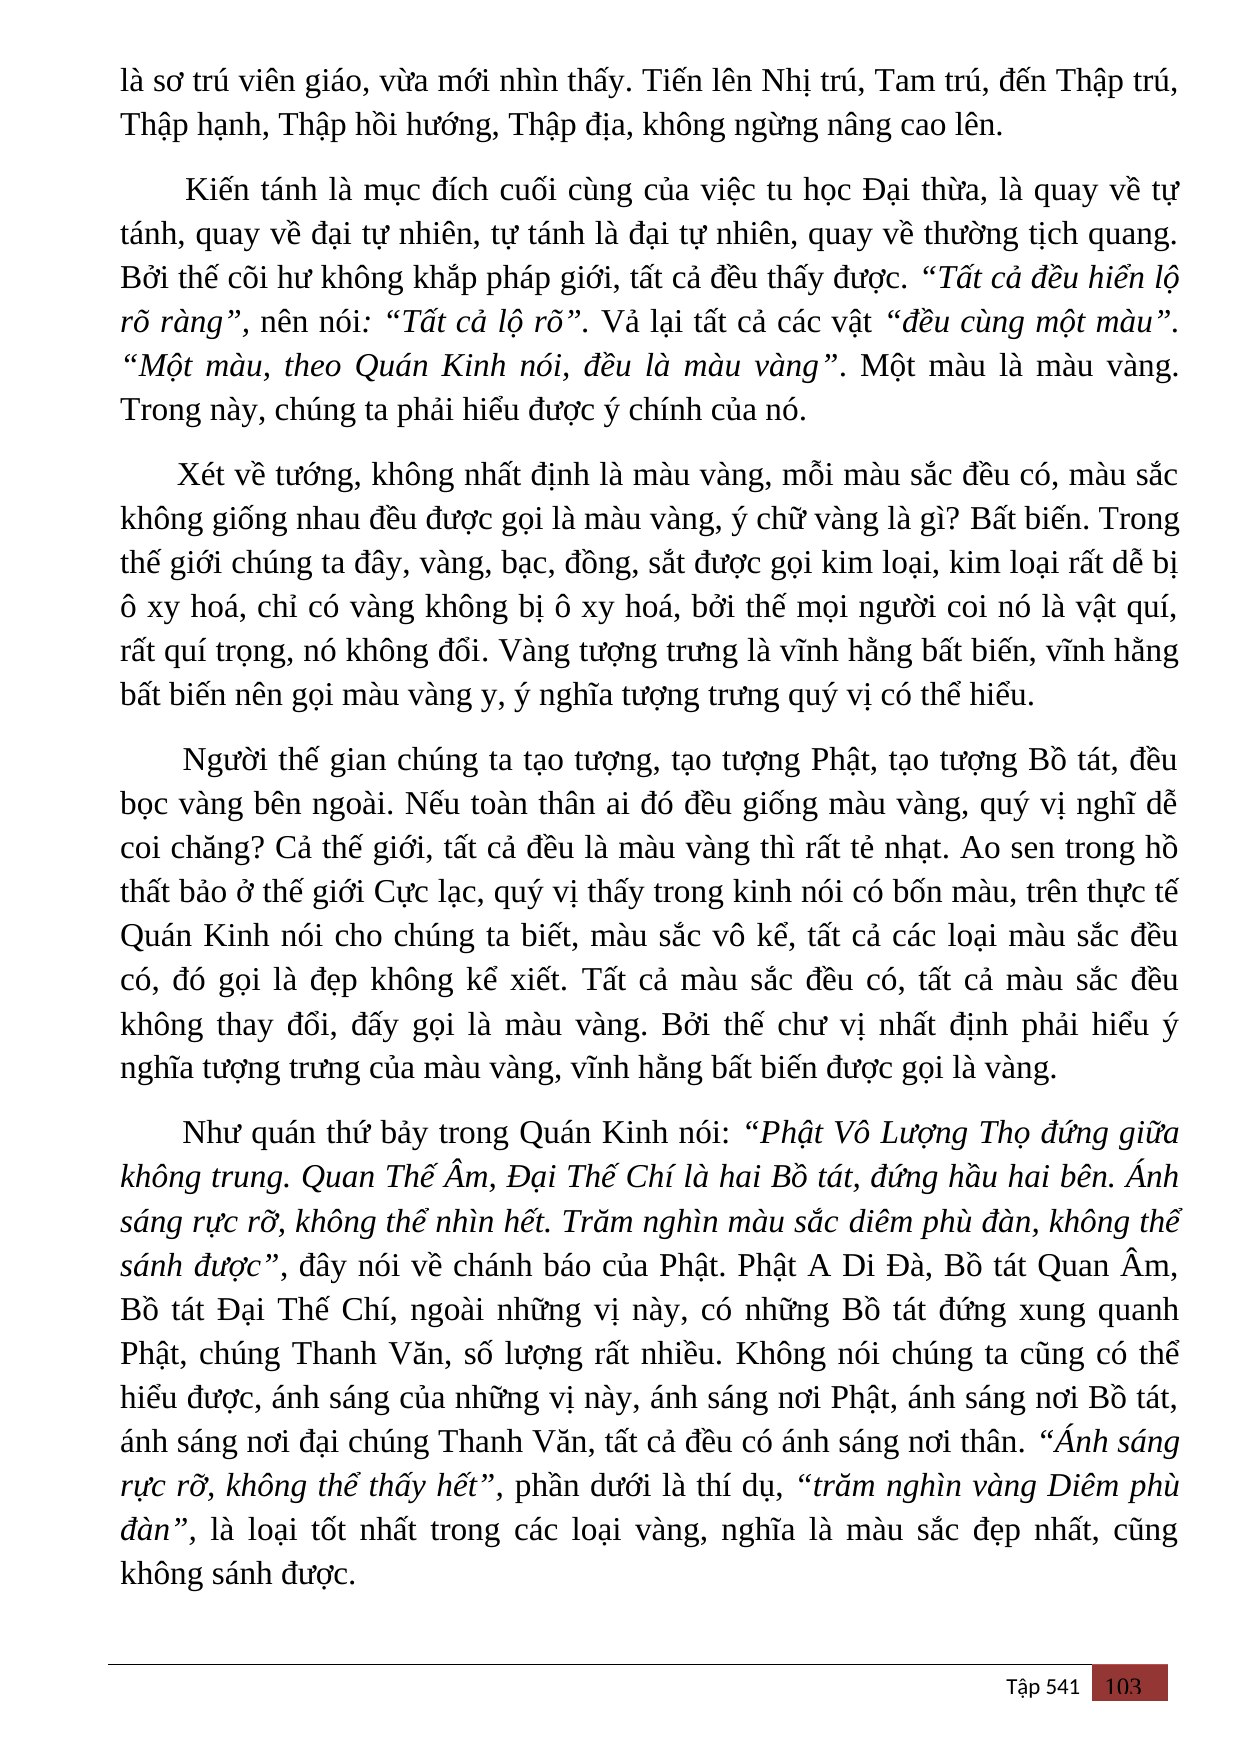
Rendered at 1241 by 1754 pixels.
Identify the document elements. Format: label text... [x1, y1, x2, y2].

text Người thế gian chúng ta tạo tượng, tạo tượng Phật, tạo tượng Bồ tát, đều bọc vàng bên ngoài. Nếu toàn thân ai đó đều giống màu vàng, quý vị nghĩ dễ coi chăng? Cả thế giới, tất cả đều là màu vàng thì rất tẻ nhạt. Ao sen trong hồ thất bảo ở thế giới Cực lạc, quý vị thấy trong kinh nói có bốn màu, trên thực tế Quán Kinh nói cho chúng ta biết, màu sắc vô kể, tất cả các loại màu sắc đều có, đó gọi là đẹp không kể xiết. Tất cả màu sắc đều có, tất cả màu sắc đều không thay đổi, đấy gọi là màu vàng. Bởi thế chư vị nhất định phải hiểu ý nghĩa tượng trưng của màu vàng, vĩnh hằng bất biến được gọi là vàng. [120, 739, 1180, 1086]
text Như quán thứ bảy trong Quán Kinh nói: “Phật Vô Lượng Thọ đứng giữa không trung. Quan Thế Âm, Đại Thế Chí là hai Bồ tát, đứng hầu hai bên. Ánh sáng rực rỡ, không thể nhìn hết. Trăm nghìn màu sắc diêm phù đàn, không thể sánh được”, đây nói về chánh báo của Phật. Phật A Di Đà, Bồ tát Quan Âm, Bồ tát Đại Thế Chí, ngoài những vị này, có những Bồ tát đứng xung quanh Phật, chúng Thanh Văn, số lượng rất nhiều. Không nói chúng ta cũng có thể hiểu được, ánh sáng của những vị này, ánh sáng nơi Phật, ánh sáng nơi Bồ tát, ánh sáng nơi đại chúng Thanh Văn, tất cả đều có ánh sáng nơi thân. “Ánh sáng rực rỡ, không thể thấy hết”, phần dưới là thí dụ, “trăm nghìn vàng Diêm phù đàn”, là loại tốt nhất trong các loại vàng, nghĩa là màu sắc đẹp nhất, cũng không sánh được. [120, 1113, 1180, 1592]
text Kiến tánh là mục đích cuối cùng của việc tu học Đại thừa, là quay về tự tánh, quay về đại tự nhiên, tự tánh là đại tự nhiên, quay về thường tịch quang. Bởi thế cõi hư không khắp pháp giới, tất cả đều thấy được. “Tất cả đều hiển lộ rõ ràng”, nên nói: “Tất cả lộ rõ”. Vả lại tất cả các vật “đều cùng một màu”. “Một màu, theo Quán Kinh nói, đều là màu vàng”. Một màu là màu vàng. Trong này, chúng ta phải hiểu được ý chính của nó. [120, 169, 1180, 428]
text Xét về tướng, không nhất định là màu vàng, mỗi màu sắc đều có, màu sắc không giống nhau đều được gọi là màu vàng, ý chữ vàng là gì? Bất biến. Trong thế giới chúng ta đây, vàng, bạc, đồng, sắt được gọi kim loại, kim loại rất dễ bị ô xy hoá, chỉ có vàng không bị ô xy hoá, bởi thế mọi người coi nó là vật quí, rất quí trọng, nó không đổi. Vàng tượng trưng là vĩnh hằng bất biến, vĩnh hằng bất biến nên gọi màu vàng y, ý nghĩa tượng trưng quý vị có thể hiểu. [120, 454, 1180, 713]
